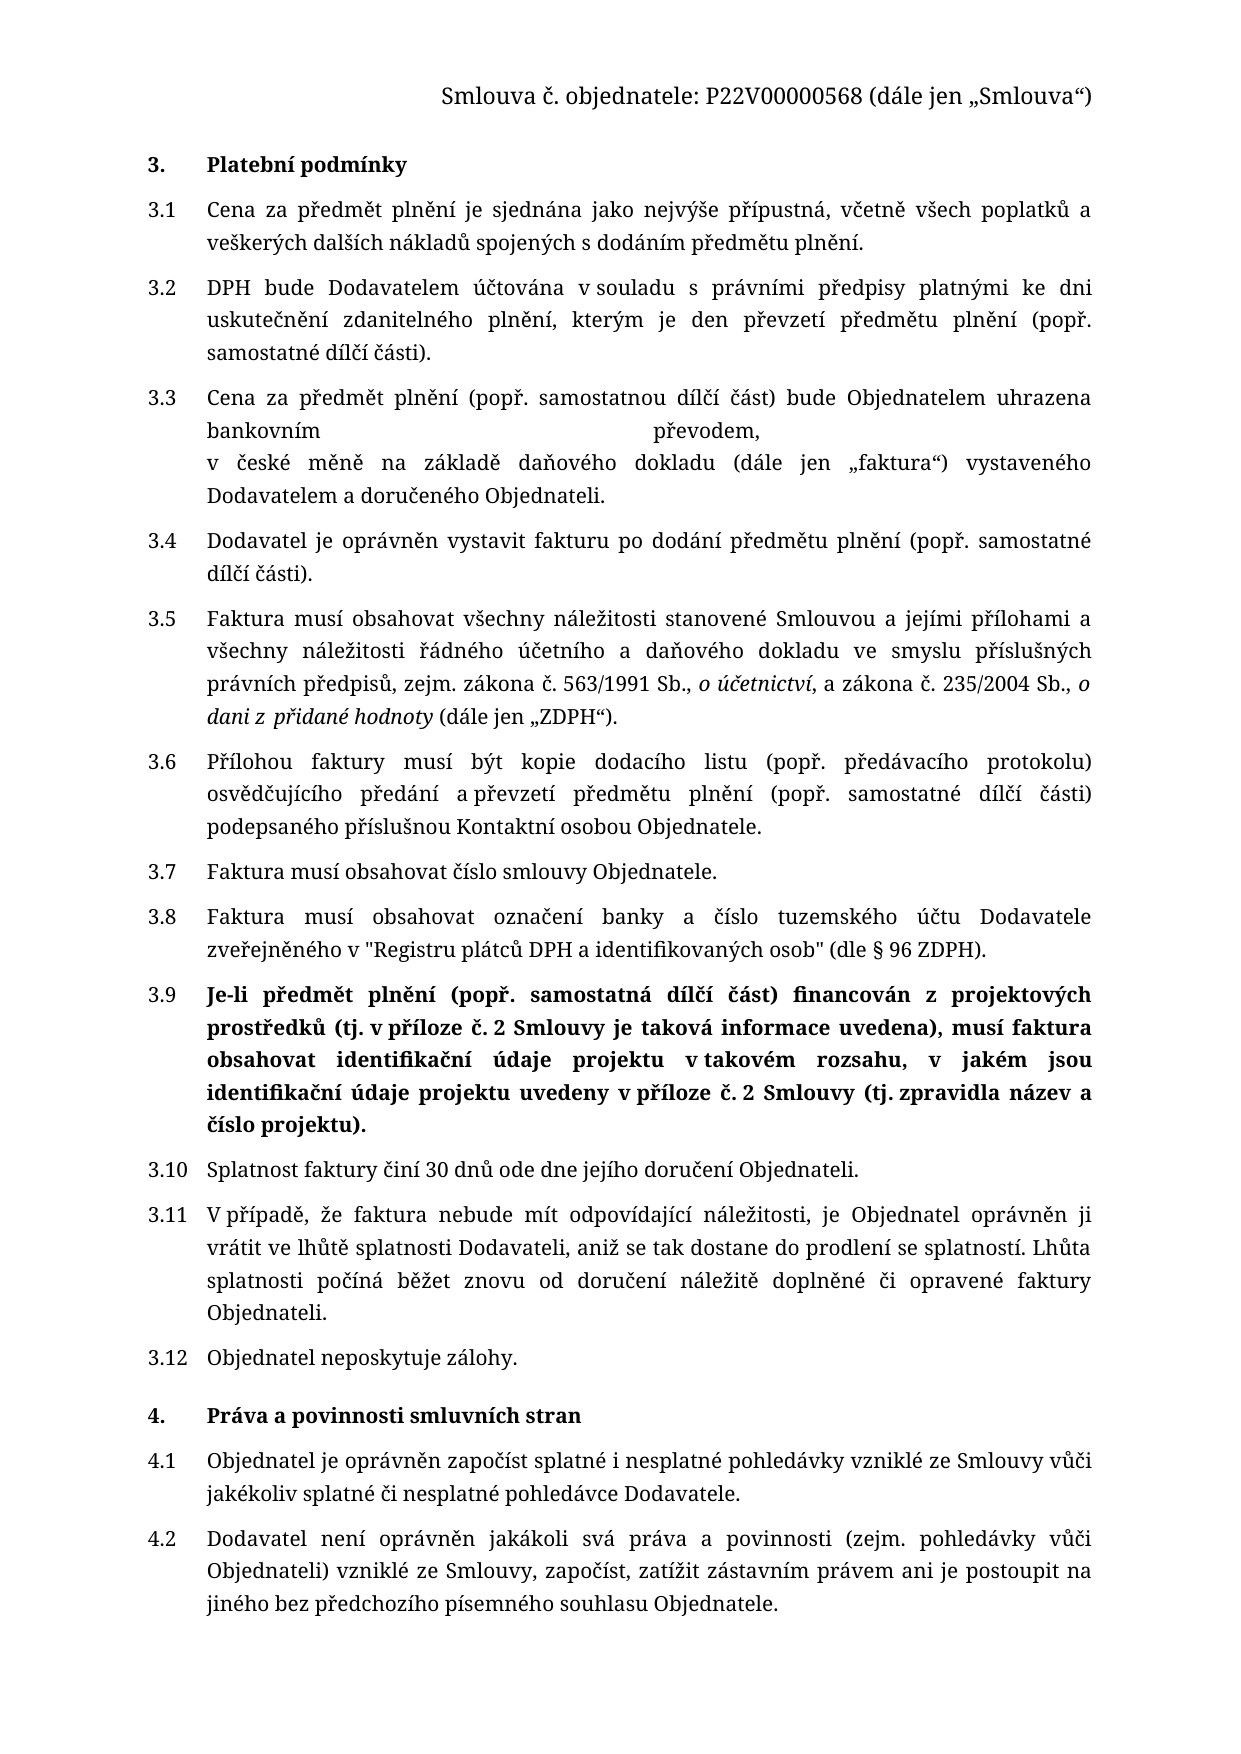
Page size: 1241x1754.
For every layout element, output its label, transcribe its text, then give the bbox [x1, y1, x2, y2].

list Objednatel neposkytuje zálohy. [148, 1343, 1093, 1372]
list V případě, že faktura nebude mít odpovídající náležitosti, je Objednatel oprávněn ji vrátit ve lhůtě splatnosti Dodavateli, aniž se tak dostane do prodlení se splatností. Lhůta splatnosti počíná běžet znovu od doručení náležitě doplněné či opravené faktury Objednateli. [148, 1201, 1093, 1327]
list Cena za předmět plnění (popř. samostatnou dílčí část) bude Objednatelem uhrazena bankovním převodem, v české měně na základě daňového dokladu (dále jen „faktura“) vystaveného Dodavatelem a doručeného Objednateli. [148, 383, 1093, 509]
list Dodavatel není oprávněn jakákoli svá práva a povinnosti (zejm. pohledávky vůči Objednateli) vzniklé ze Smlouvy, započíst, zatížit zástavním právem ani je postoupit na jiného bez předchozího písemného souhlasu Objednatele. [148, 1524, 1093, 1618]
list Platební podmínky [148, 150, 1093, 179]
list Přílohou faktury musí být kopie dodacího listu (popř. předávacího protokolu) osvědčujícího předání a převzetí předmětu plnění (popř. samostatné dílčí části) podepsaného příslušnou Kontaktní osobou Objednatele. [148, 747, 1093, 841]
list Faktura musí obsahovat všechny náležitosti stanovené Smlouvou a jejími přílohami a všechny náležitosti řádného účetního a daňového dokladu ve smyslu příslušných právních předpisů, zejm. zákona č. 563/1991 Sb., o účetnictví, a zákona č. 235/2004 Sb., o dani z přidané hodnoty (dále jen „ZDPH“). [148, 604, 1093, 730]
list Objednatel je oprávněn započíst splatné i nesplatné pohledávky vzniklé ze Smlouvy vůči jakékoliv splatné či nesplatné pohledávce Dodavatele. [148, 1446, 1093, 1507]
list Práva a povinnosti smluvních stran [148, 1401, 1093, 1429]
list Dodavatel je oprávněn vystavit fakturu po dodání předmětu plnění (popř. samostatné dílčí části). [148, 526, 1093, 587]
list Splatnost faktury činí 30 dnů ode dne jejího doručení Objednateli. [148, 1156, 1093, 1184]
list Faktura musí obsahovat číslo smlouvy Objednatele. [148, 857, 1093, 886]
list Je-li předmět plnění (popř. samostatná dílčí část) financován z projektových prostředků (tj. v příloze č. 2 Smlouvy je taková informace uvedena), musí faktura obsahovat identifikační údaje projektu v takovém rozsahu, v jakém jsou identifikační údaje projektu uvedeny v příloze č. 2 Smlouvy (tj. zpravidla název a číslo projektu). [148, 980, 1093, 1139]
list DPH bude Dodavatelem účtována v souladu s právními předpisy platnými ke dni uskutečnění zdanitelného plnění, kterým je den převzetí předmětu plnění (popř. samostatné dílčí části). [148, 273, 1093, 367]
list Cena za předmět plnění je sjednána jako nejvýše přípustná, včetně všech poplatků a veškerých dalších nákladů spojených s dodáním předmětu plnění. [148, 195, 1093, 256]
list Faktura musí obsahovat označení banky a číslo tuzemského účtu Dodavatele zveřejněného v "Registru plátců DPH a identifikovaných osob" (dle § 96 ZDPH). [148, 902, 1093, 963]
